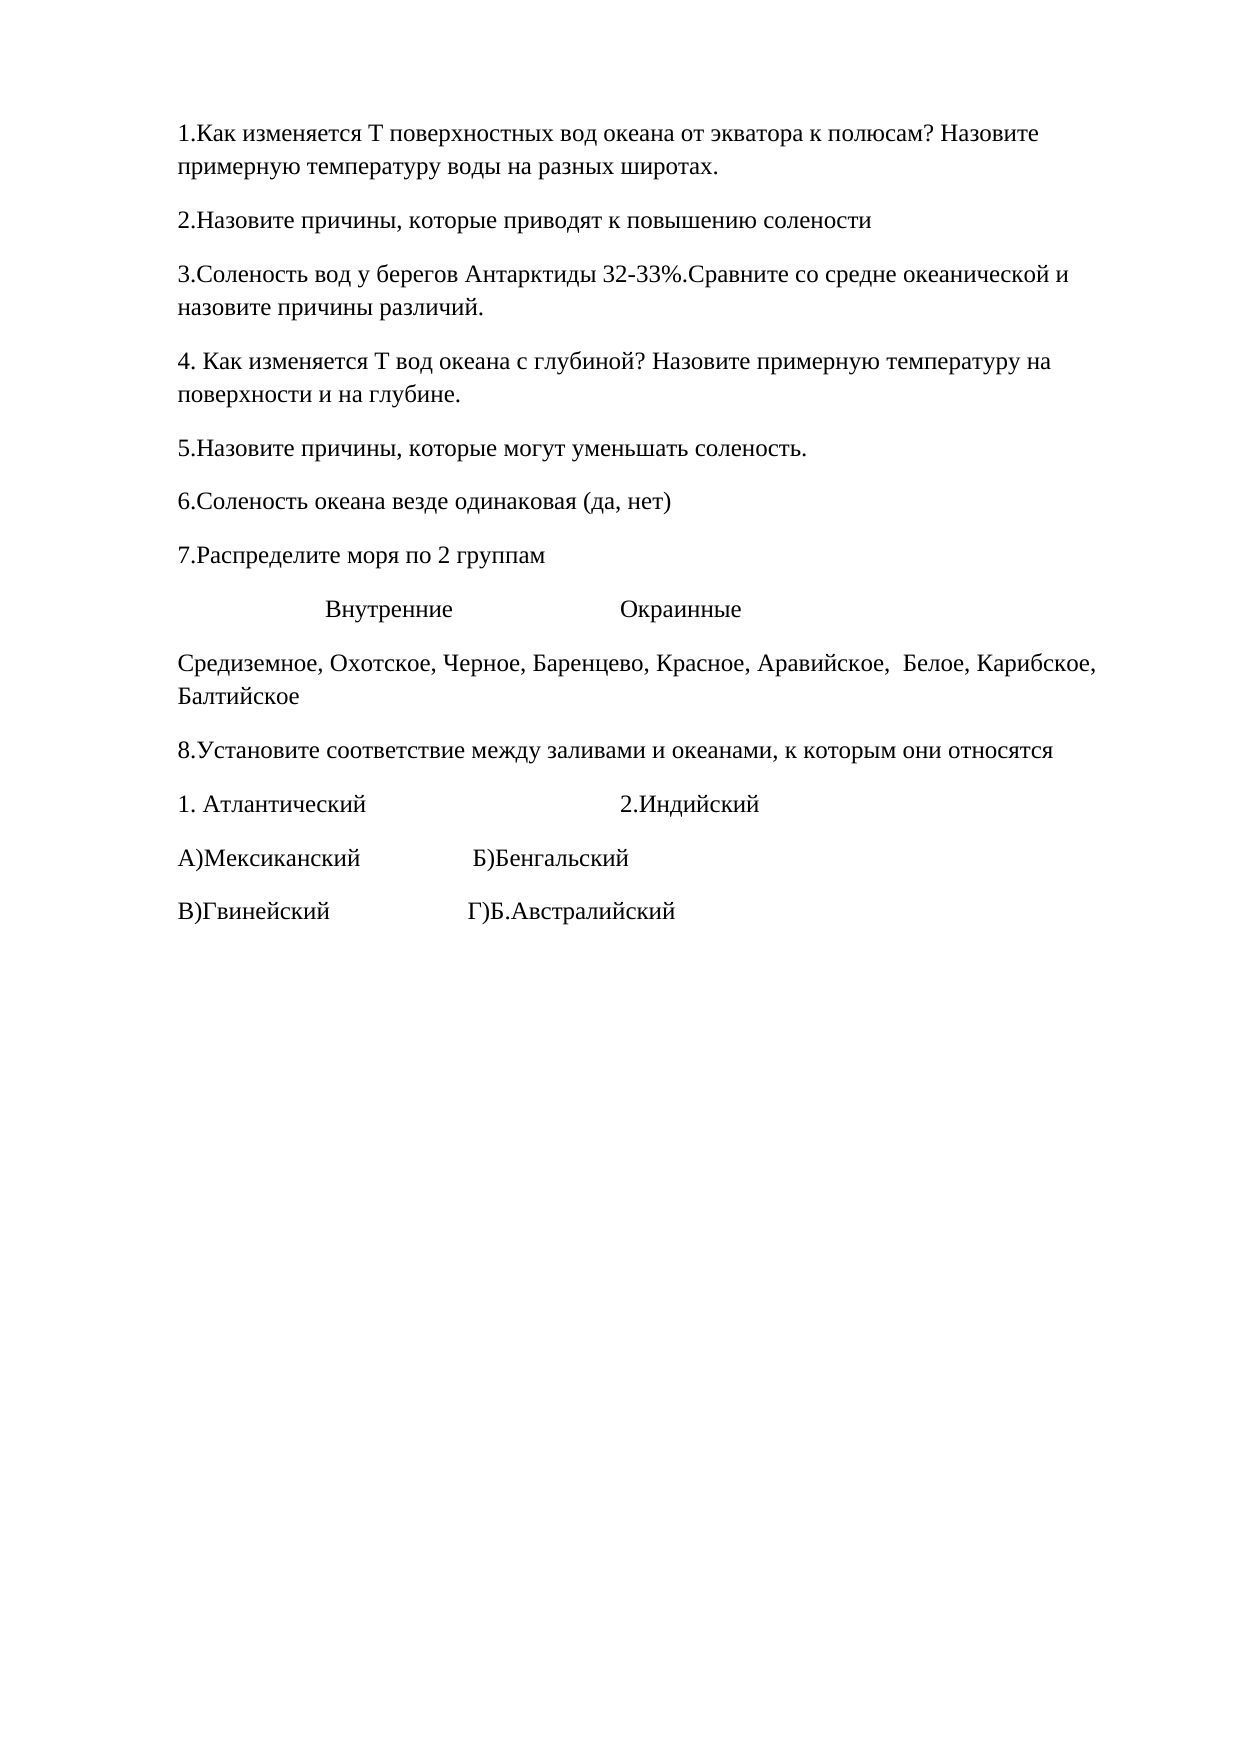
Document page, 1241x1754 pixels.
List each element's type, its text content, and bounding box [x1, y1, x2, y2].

text 7.Распределите моря по 2 группам [177, 540, 1152, 569]
text 3.Соленость вод у берегов Антарктиды 32-33%.Сравните со средне океанической и назовите причины различий. [177, 259, 1152, 321]
text В)Гвинейский Г)Б.Австралийский [177, 896, 1152, 925]
text 1.Как изменяется Т поверхностных вод океана от экватора к полюсам? Назовите примерную температуру воды на разных широтах. [177, 118, 1152, 180]
text А)Мексиканский Б)Бенгальский [177, 843, 1152, 871]
text 4. Как изменяется Т вод океана с глубиной? Назовите примерную температуру на поверхности и на глубине. [177, 346, 1152, 407]
text Внутренние Окраинные [177, 594, 1152, 623]
text 2.Назовите причины, которые приводят к повышению солености [177, 205, 1152, 234]
text 1. Атлантический 2.Индийский [177, 789, 1152, 817]
text 8.Установите соответствие между заливами и океанами, к которым они относятся [177, 735, 1152, 764]
text 6.Соленость океана везде одинаковая (да, нет) [177, 486, 1152, 515]
text 5.Назовите причины, которые могут уменьшать соленость. [177, 433, 1152, 461]
text Средиземное, Охотское, Черное, Баренцево, Красное, Аравийское, Белое, Карибское, Балтийское [177, 648, 1152, 710]
